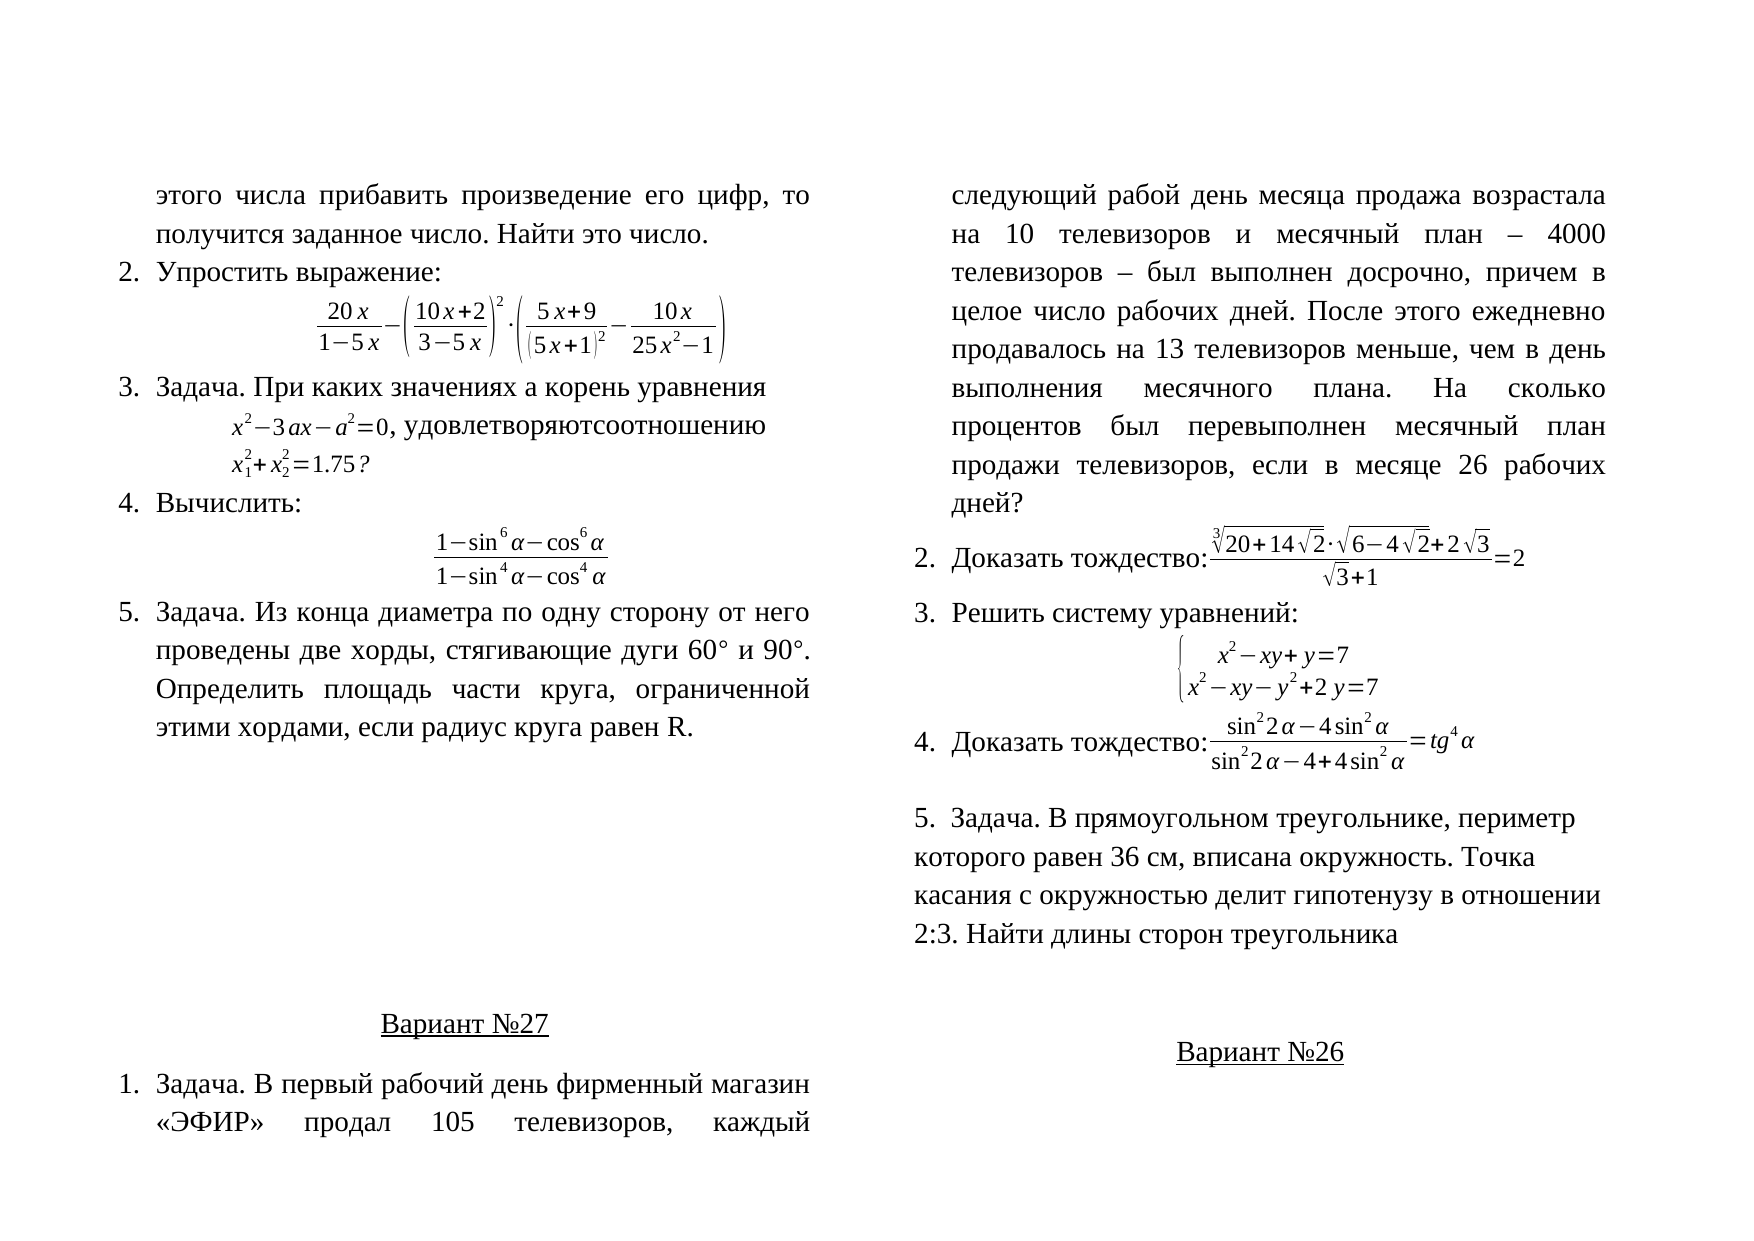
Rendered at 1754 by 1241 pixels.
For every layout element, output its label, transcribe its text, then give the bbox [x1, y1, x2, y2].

text Вариант №26 [914, 1034, 1606, 1068]
list Доказать тождество: [914, 708, 1606, 774]
list Доказать тождество: [914, 524, 1606, 591]
list Задача. В первый рабочий день фирменный магазин «ЭФИР» продал 105 телевизоров, каждый следующий рабой день месяца продажа возрастала на 10 телевизоров и месячный план – 4000 телевизоров – был выполнен досрочно, причем в целое число рабочих дней. После этого ежедневно продавалось на 13 телевизоров меньше, чем в день выполнения месячного плана. На сколько процентов был перевыполнен месячный план продажи телевизоров, если в месяце 26 рабочих дней? [914, 177, 1606, 519]
list , удовлетворяютсоотношению [231, 407, 811, 481]
list Упростить выражение: [118, 254, 811, 288]
text Вариант №27 [118, 1006, 811, 1040]
list Решить систему уравнений: [914, 596, 1606, 629]
list Задача. Из конца диаметра по одну сторону от него проведены две хорды, стягивающие дуги 60 и 90. Определить площадь части круга, ограниченной этими хордами, если радиус круга равен R. [118, 594, 811, 743]
list Задача. При каких значениях a корень уравнения [118, 369, 811, 402]
text 5. Задача. В прямоугольном треугольнике, периметр которого равен 36 см, вписана окружность. Точка касания с окружностью делит гипотенузу в отношении 2:3. Найти длины сторон треугольника [914, 800, 1636, 949]
list Вычислить: [118, 485, 811, 519]
list Задача. В первый рабочий день фирменный магазин «ЭФИР» продал 105 телевизоров, каждый следующий рабой день месяца продажа возрастала на 10 телевизоров и месячный план – 4000 телевизоров – был выполнен досрочно, причем в целое число рабочих дней. После этого ежедневно продавалось на 13 телевизоров меньше, чем в день выполнения месячного плана. На сколько процентов был перевыполнен месячный план продажи телевизоров, если в месяце 26 рабочих дней? [118, 1066, 811, 1138]
